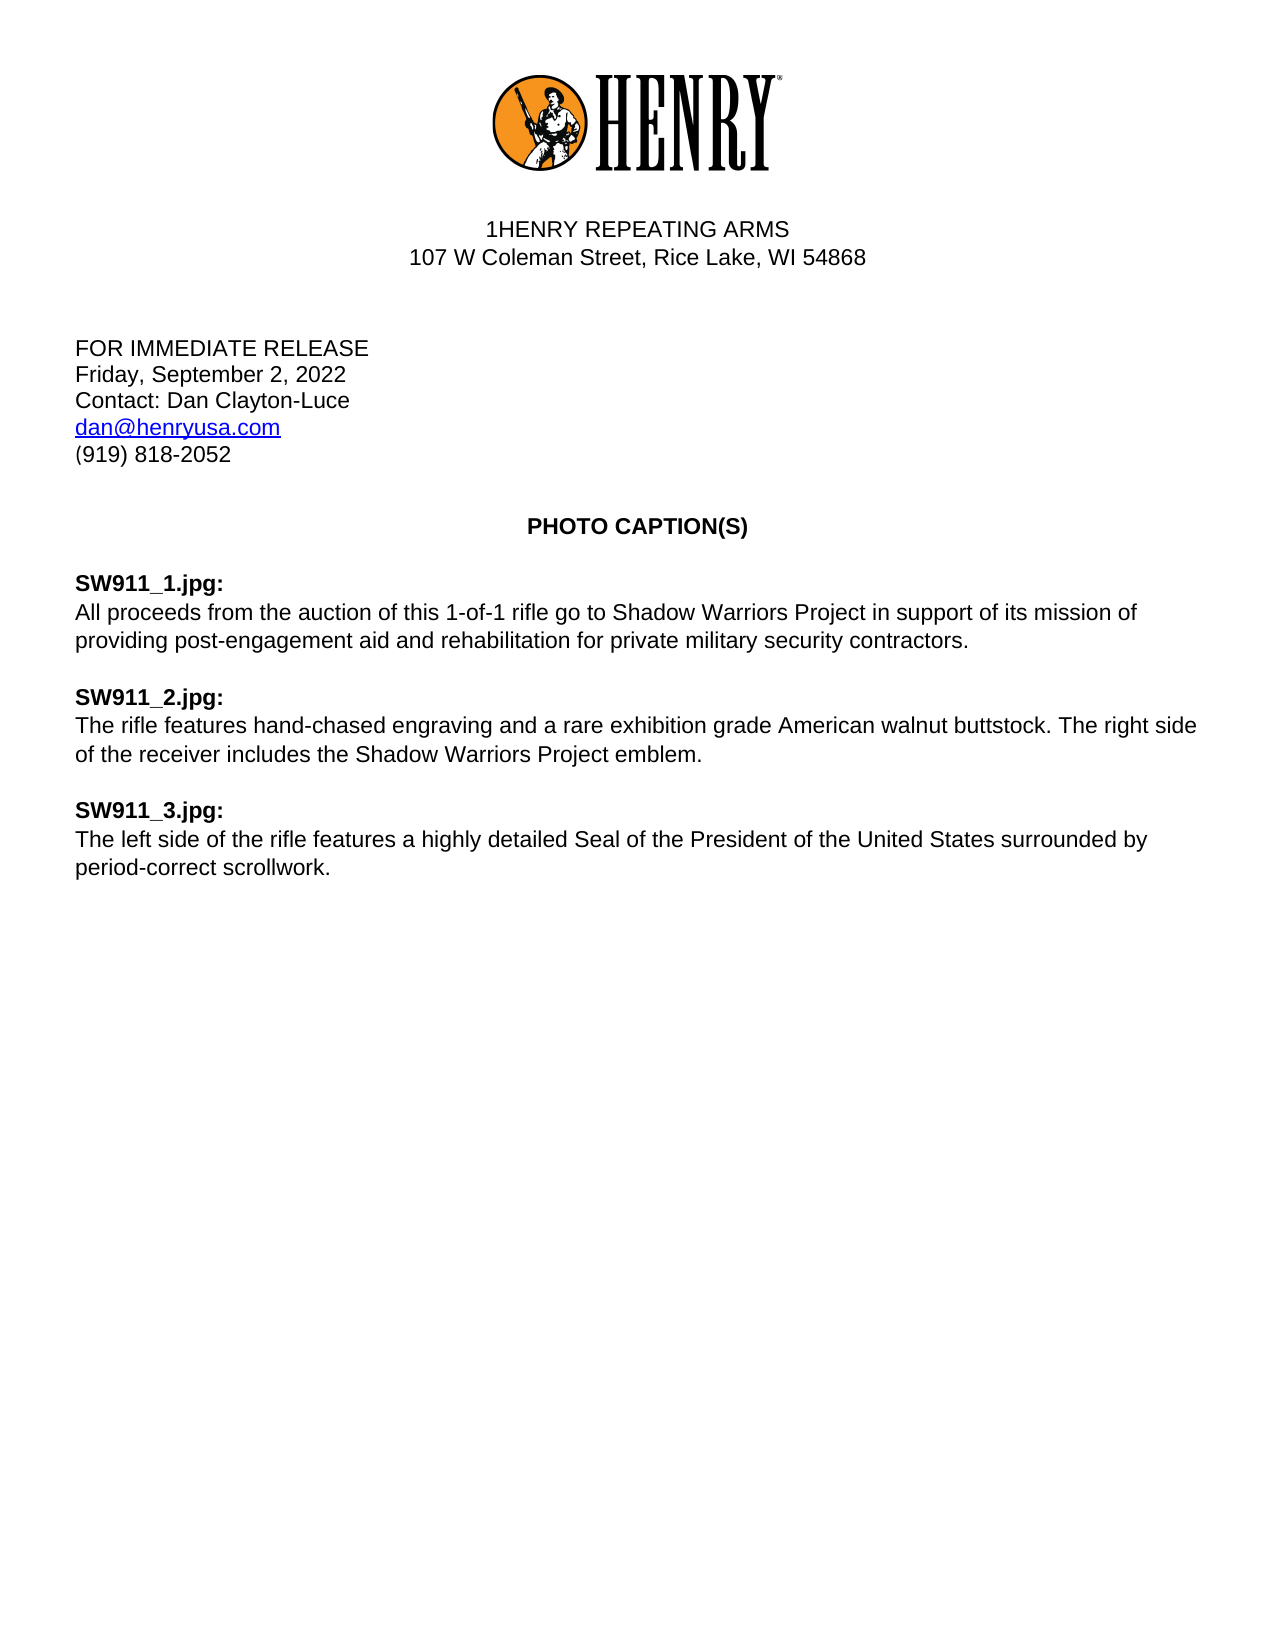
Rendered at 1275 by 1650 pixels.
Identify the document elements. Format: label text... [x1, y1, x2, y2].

text SW911_2.jpg: [75, 684, 1200, 710]
text The rifle features hand-chased engraving and a rare exhibition grade American walnut buttstock. The right side of the receiver includes the Shadow Warriors Project emblem. [75, 712, 1200, 767]
text PHOTO CAPTION(S) [75, 513, 1200, 539]
text The left side of the rifle features a highly detailed Seal of the President of the United States surrounded by period-correct scrollwork. [75, 826, 1200, 881]
text Friday, September 2, 2022 [75, 361, 1200, 387]
text HENRY REPEATING ARMS 107 W Coleman Street, Rice Lake, WI 54868 [75, 216, 1200, 271]
picture [492, 75, 783, 171]
text SW911_1.jpg: All proceeds from the auction of this 1-of-1 rifle go to Shadow Warriors Project in support of its mission of providing post-engagement aid and rehabilitation for private military security contractors. [75, 542, 1200, 653]
text FOR IMMEDIATE RELEASE [75, 334, 1200, 361]
text SW911_3.jpg: [75, 797, 1200, 824]
text Contact: Dan Clayton-Luce dan@henryusa.com [75, 387, 1200, 440]
text (919) 818-2052 [75, 440, 1200, 468]
